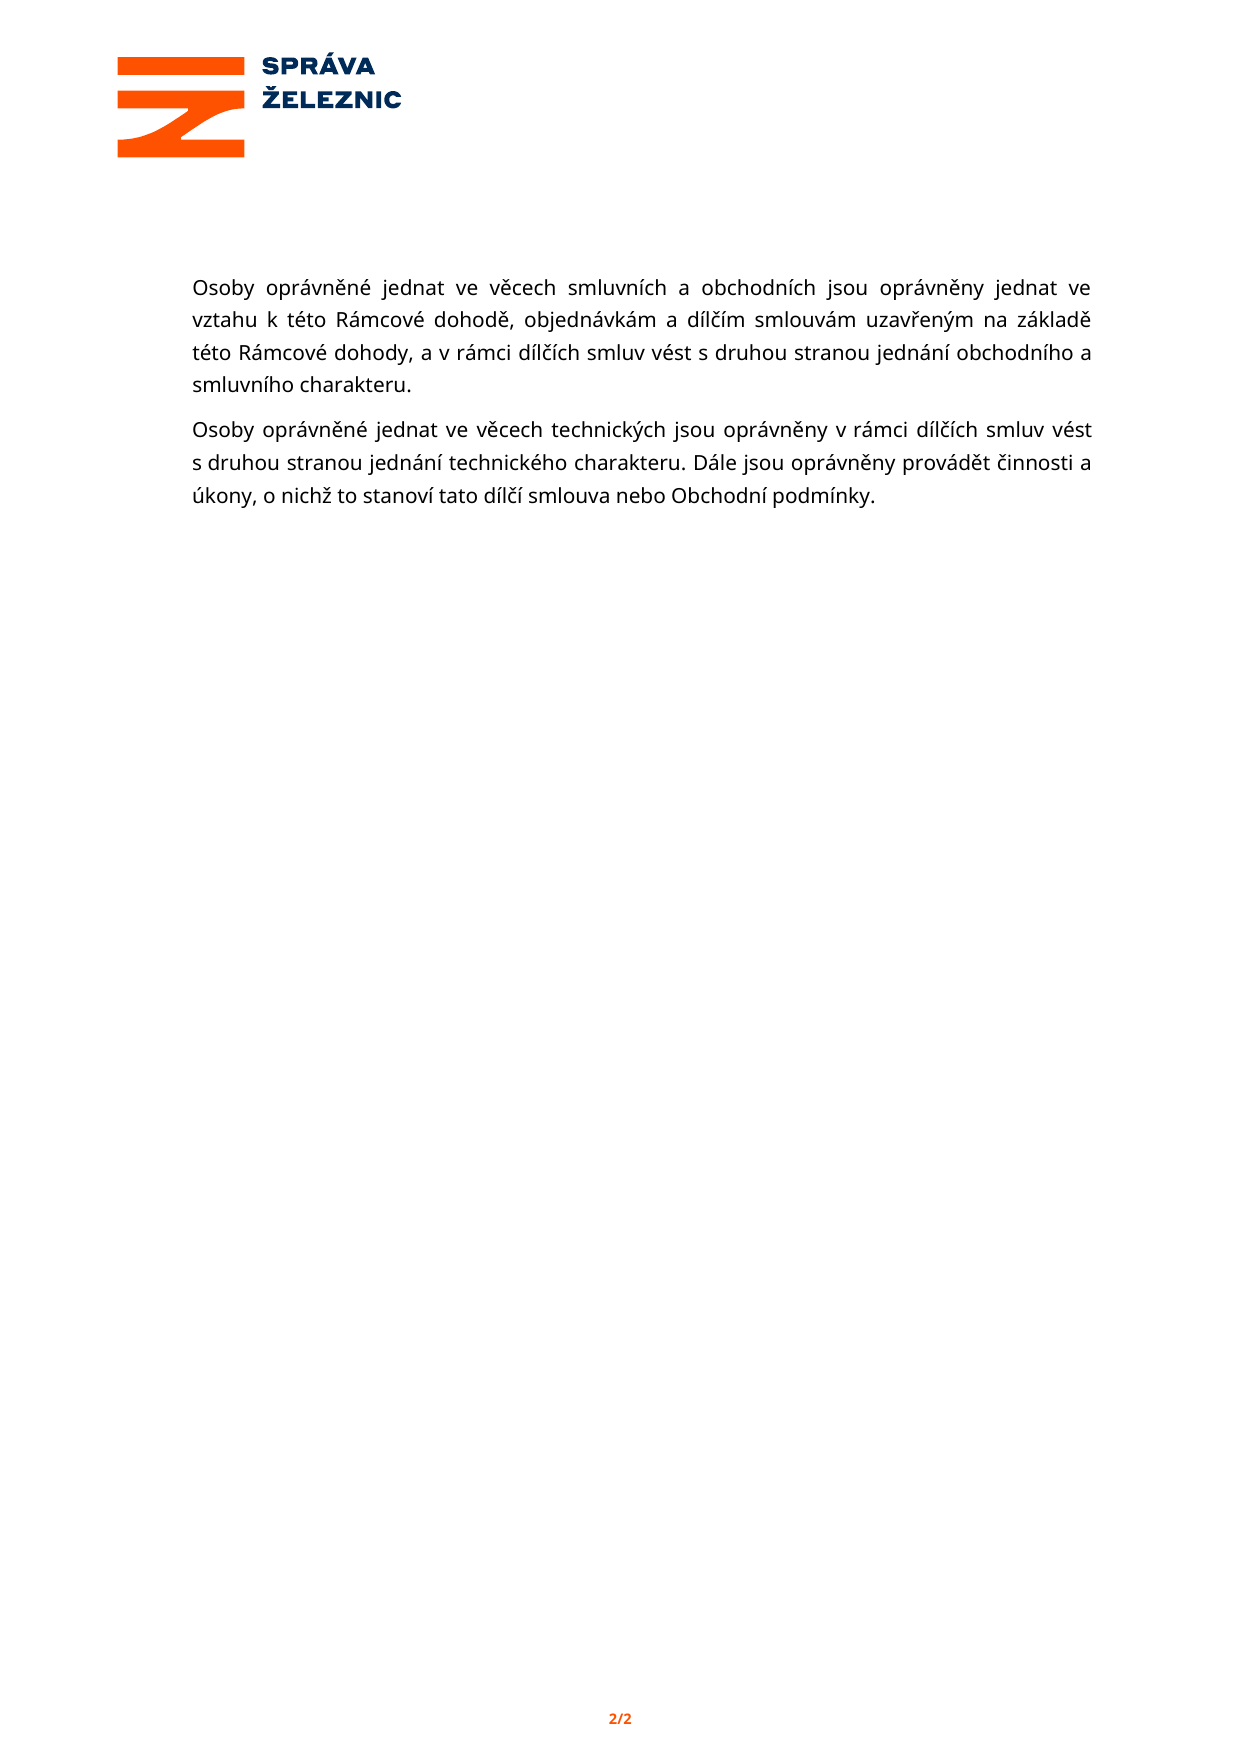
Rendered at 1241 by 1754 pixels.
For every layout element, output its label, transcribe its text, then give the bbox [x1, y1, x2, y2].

text Osoby oprávněné jednat ve věcech smluvních a obchodních jsou oprávněny jednat ve vztahu k této Rámcové dohodě, objednávkám a dílčím smlouvám uzavřeným na základě této Rámcové dohody, a v rámci dílčích smluv vést s druhou stranou jednání obchodního a smluvního charakteru. [192, 273, 1093, 399]
text Osoby oprávněné jednat ve věcech technických jsou oprávněny v rámci dílčích smluv vést s druhou stranou jednání technického charakteru. Dále jsou oprávněny provádět činnosti a úkony, o nichž to stanoví tato dílčí smlouva nebo Obchodní podmínky. [192, 416, 1093, 509]
